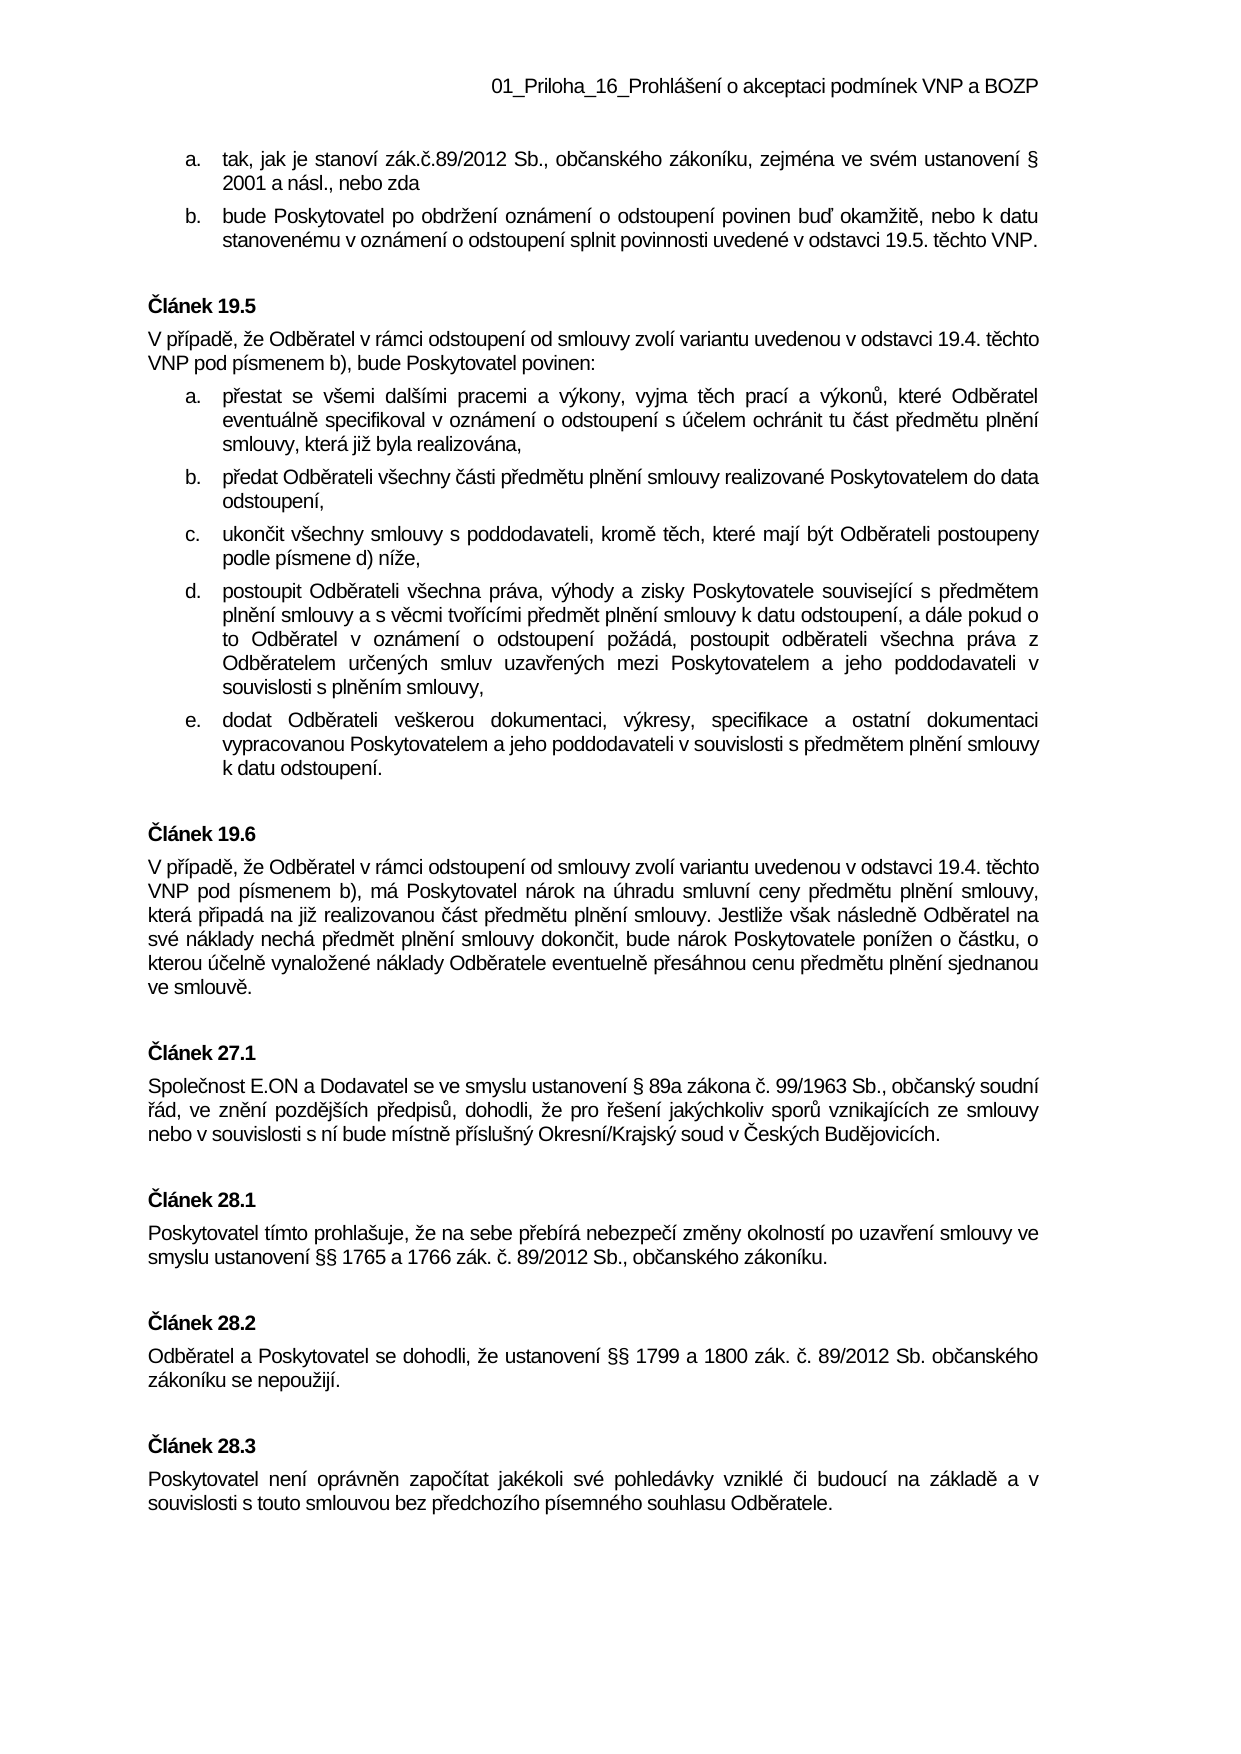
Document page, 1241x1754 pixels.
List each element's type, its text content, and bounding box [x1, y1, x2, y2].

list přestat se všemi dalšími pracemi a výkony, vyjma těch prací a výkonů, které Odběratel eventuálně specifikoval v oznámení o odstoupení s účelem ochránit tu část předmětu plnění smlouvy, která již byla realizována, [185, 384, 1039, 456]
text Článek 28.3 [148, 1434, 1039, 1458]
text Poskytovatel není oprávněn započítat jakékoli své pohledávky vzniklé či budoucí na základě a v souvislosti s touto smlouvou bez předchozího písemného souhlasu Odběratele. [148, 1467, 1039, 1515]
list ukončit všechny smlouvy s poddodavateli, kromě těch, které mají být Odběrateli postoupeny podle písmene d) níže, [185, 522, 1039, 570]
text Článek 28.2 [148, 1311, 1039, 1335]
text Odběratel a Poskytovatel se dohodli, že ustanovení §§ 1799 a 1800 zák. č. 89/2012 Sb. občanského zákoníku se nepoužijí. [148, 1344, 1039, 1392]
list tak, jak je stanoví zák.č.89/2012 Sb., občanského zákoníku, zejména ve svém ustanovení § 2001 a násl., nebo zda [185, 148, 1039, 196]
text Článek 28.1 [148, 1188, 1039, 1212]
list dodat Odběrateli veškerou dokumentaci, výkresy, specifikace a ostatní dokumentaci vypracovanou Poskytovatelem a jeho poddodavateli v souvislosti s předmětem plnění smlouvy k datu odstoupení. [185, 708, 1039, 780]
text Článek 19.5 [148, 294, 1039, 318]
text Článek 27.1 [148, 1041, 1039, 1065]
list bude Poskytovatel po obdržení oznámení o odstoupení povinen buď okamžitě, nebo k datu stanovenému v oznámení o odstoupení splnit povinnosti uvedené v odstavci 19.5. těchto VNP. [185, 204, 1039, 252]
text V případě, že Odběratel v rámci odstoupení od smlouvy zvolí variantu uvedenou v odstavci 19.4. těchto VNP pod písmenem b), bude Poskytovatel povinen: [148, 328, 1039, 376]
text Poskytovatel tímto prohlašuje, že na sebe přebírá nebezpečí změny okolností po uzavření smlouvy ve smyslu ustanovení §§ 1765 a 1766 zák. č. 89/2012 Sb., občanského zákoníku. [148, 1221, 1039, 1269]
list předat Odběrateli všechny části předmětu plnění smlouvy realizované Poskytovatelem do data odstoupení, [185, 466, 1039, 513]
text Společnost E.ON a Dodavatel se ve smyslu ustanovení § 89a zákona č. 99/1963 Sb., občanský soudní řád, ve znění pozdějších předpisů, dohodli, že pro řešení jakýchkoliv sporů vznikajících ze smlouvy nebo v souvislosti s ní bude místně příslušný Okresní/Krajský soud v Českých Budějovicích. [148, 1074, 1039, 1146]
text V případě, že Odběratel v rámci odstoupení od smlouvy zvolí variantu uvedenou v odstavci 19.4. těchto VNP pod písmenem b), má Poskytovatel nárok na úhradu smluvní ceny předmětu plnění smlouvy, která připadá na již realizovanou část předmětu plnění smlouvy. Jestliže však následně Odběratel na své náklady nechá předmět plnění smlouvy dokončit, bude nárok Poskytovatele ponížen o částku, o kterou účelně vynaložené náklady Odběratele eventuelně přesáhnou cenu předmětu plnění sjednanou ve smlouvě. [148, 855, 1039, 999]
text Článek 19.6 [148, 822, 1039, 846]
list postoupit Odběrateli všechna práva, výhody a zisky Poskytovatele související s předmětem plnění smlouvy a s věcmi tvořícími předmět plnění smlouvy k datu odstoupení, a dále pokud o to Odběratel v oznámení o odstoupení požádá, postoupit odběrateli všechna práva z Odběratelem určených smluv uzavřených mezi Poskytovatelem a jeho poddodavateli v souvislosti s plněním smlouvy, [185, 579, 1039, 699]
